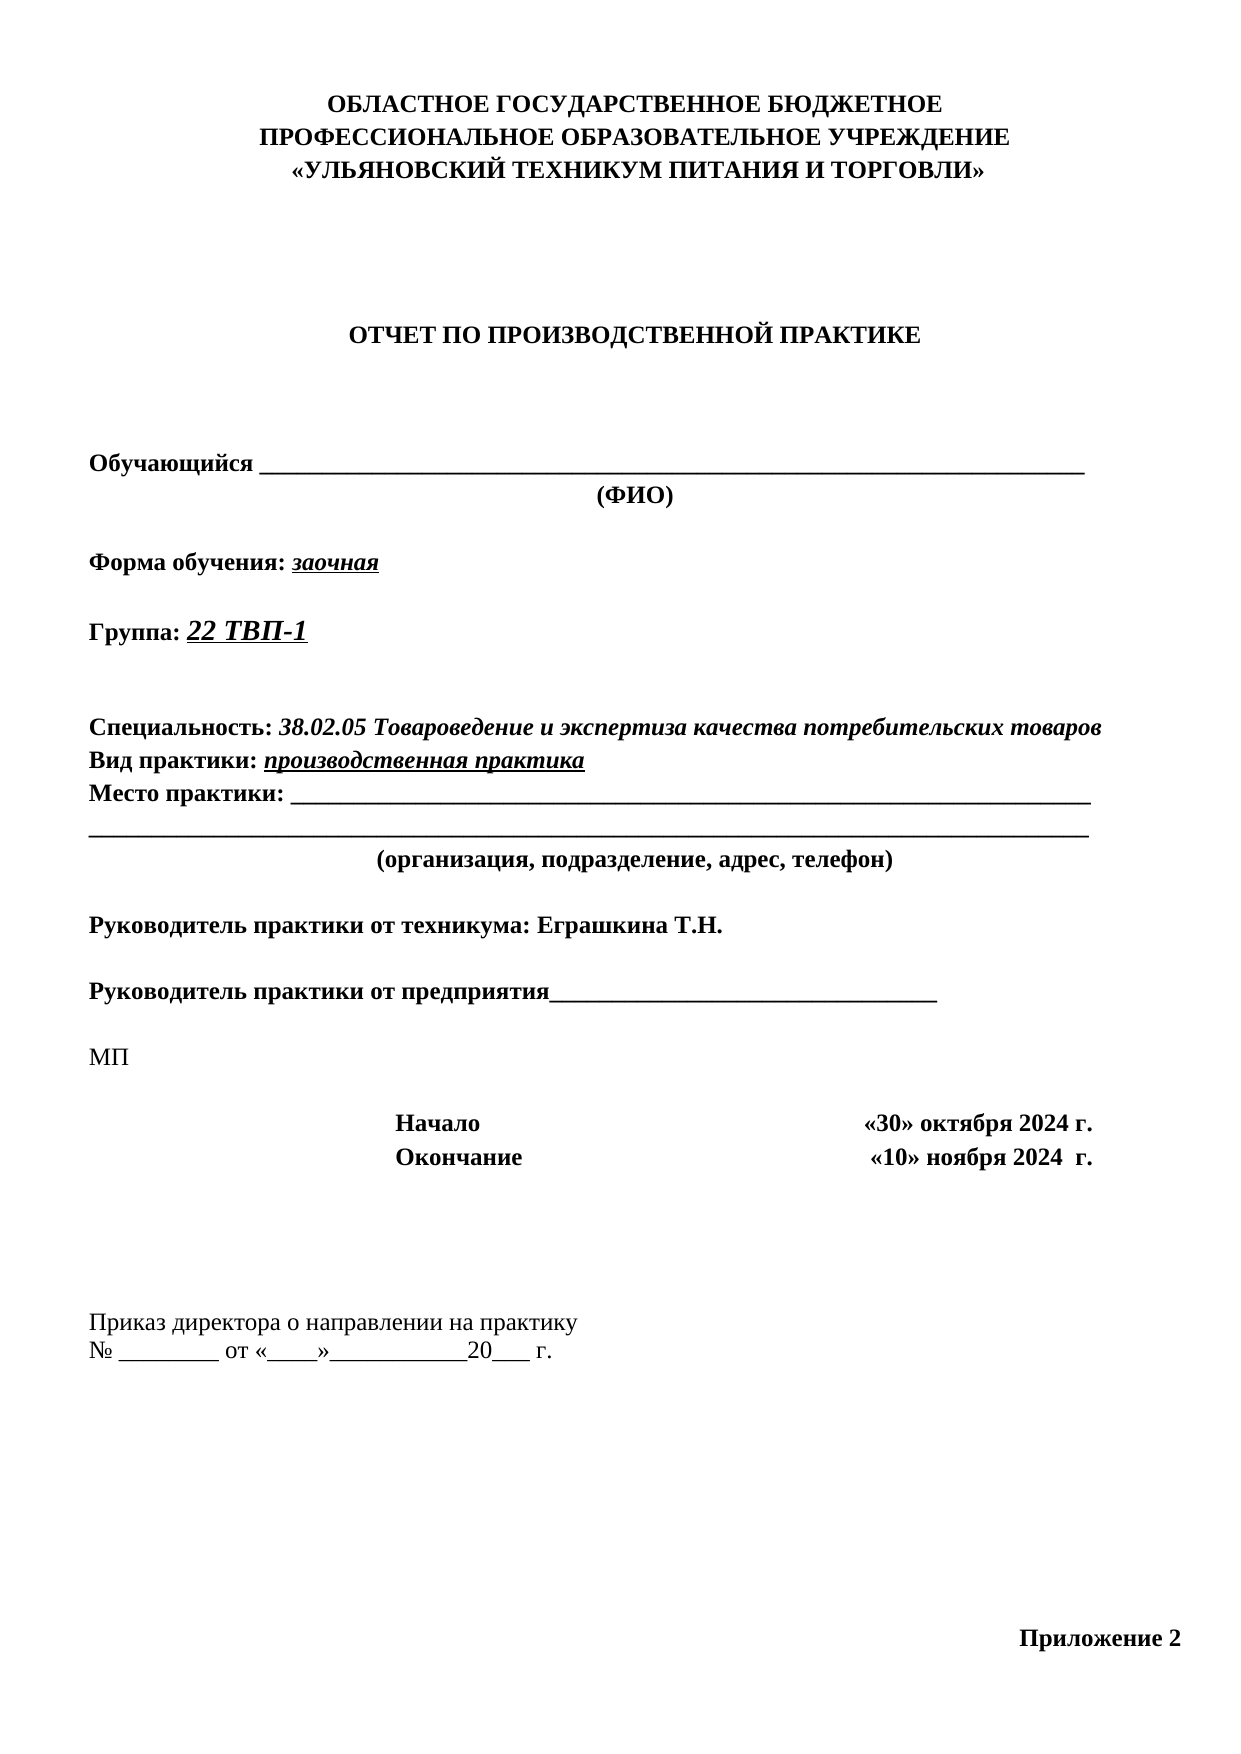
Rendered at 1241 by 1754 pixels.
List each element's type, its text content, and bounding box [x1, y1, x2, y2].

text ПРОФЕССИОНАЛЬНОЕ ОБРАЗОВАТЕЛЬНОЕ УЧРЕЖДЕНИЕ [89, 122, 1181, 150]
text Руководитель практики от предприятия_______________________________ [89, 976, 1181, 1005]
table_header «30» октября 2024 г. [555, 1109, 1104, 1142]
table_cell «10» ноября 2024 г. [555, 1142, 1104, 1174]
text № ________ от «____»___________20___ г. [89, 1335, 1181, 1364]
text Руководитель практики от техникума: Еграшкина Т.Н. [89, 910, 1181, 939]
text Обучающийся __________________________________________________________________ [89, 448, 1181, 476]
text Группа: 22 ТВП-1 [89, 613, 1181, 646]
text ________________________________________________________________________________ [89, 811, 1181, 840]
text (организация, подразделение, адрес, телефон) [89, 844, 1181, 873]
text Форма обучения: заочная [89, 547, 1181, 575]
text Приложение 2 [89, 1623, 1181, 1652]
text ОБЛАСТНОЕ ГОСУДАРСТВЕННОЕ БЮДЖЕТНОЕ [89, 89, 1181, 117]
text Вид практики: производственная практика [89, 745, 1181, 774]
text «УЛЬЯНОВСКИЙ ТЕХНИКУМ ПИТАНИЯ И ТОРГОВЛИ» [89, 155, 1181, 183]
text (ФИО) [89, 481, 1181, 509]
table_cell Окончание [384, 1142, 555, 1174]
text ОТЧЕТ ПО ПРОИЗВОДСТВЕННОЙ ПРАКТИКЕ [89, 320, 1181, 348]
text Приказ директора о направлении на практику [89, 1307, 1181, 1335]
table_header Начало [384, 1109, 555, 1142]
text Специальность: 38.02.05 Товароведение и экспертиза качества потребительских товаров [89, 712, 1181, 741]
text Место практики: ________________________________________________________________ [89, 778, 1181, 807]
text МП [89, 1042, 1181, 1071]
